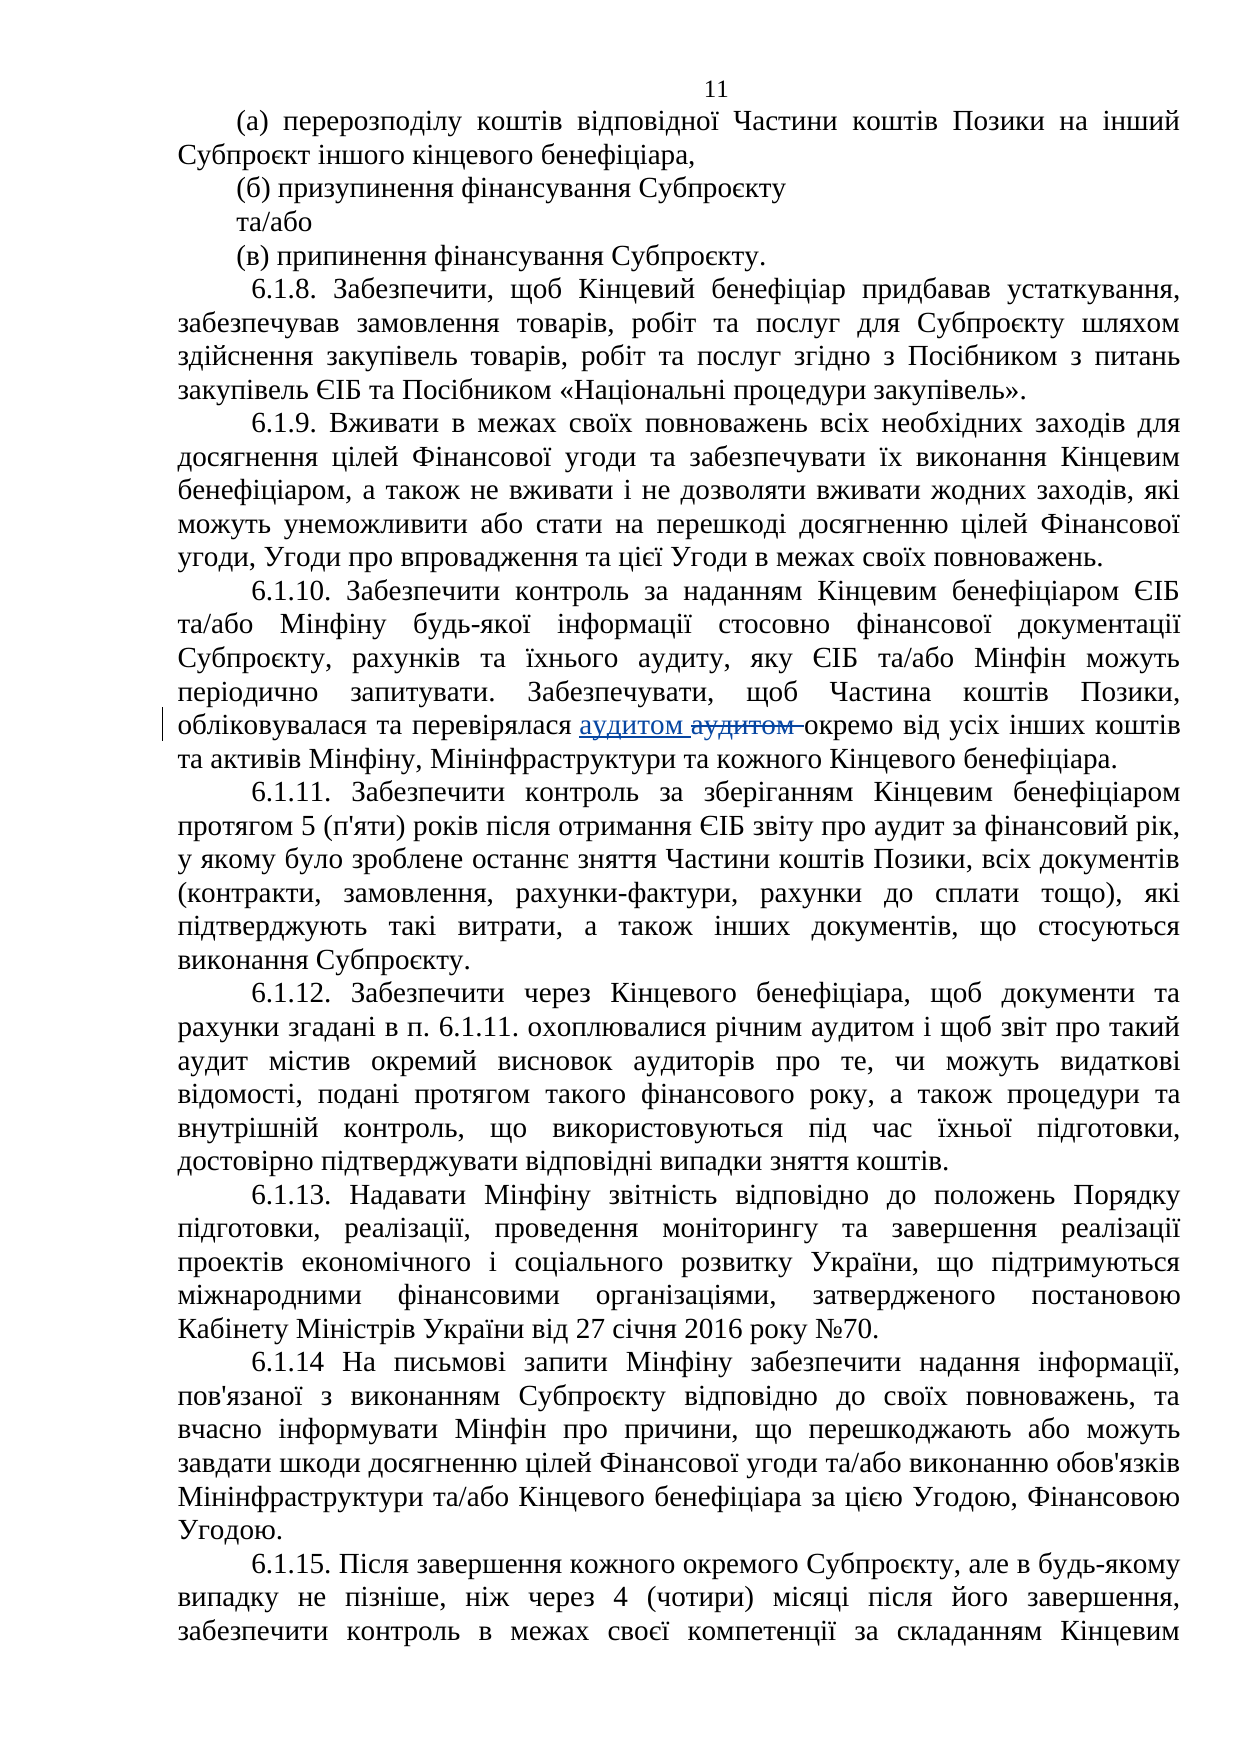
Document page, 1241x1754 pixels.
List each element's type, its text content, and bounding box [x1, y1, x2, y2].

text 6.1.9. Вживати в межах своїх повноважень всіх необхідних заходів для досягнення цілей Фінансової угоди та забезпечувати їх виконання Кінцевим бенефіціаром, а також не вживати і не дозволяти вживати жодних заходів, які можуть унеможливити або стати на перешкоді досягненню цілей Фінансової угоди, Угоди про впровадження та цієї Угоди в межах своїх повноважень. [177, 405, 1181, 573]
text (a) перерозподілу коштів відповідної Частини коштів Позики на інший Субпроєкт іншого кінцевого бенефіціара, [177, 103, 1181, 171]
text (в) припинення фінансування Субпроєкту. [177, 238, 1181, 271]
text 6.1.11. Забезпечити контроль за зберіганням Кінцевим бенефіціаром протягом 5 (п'яти) років після отримання ЄІБ звіту про аудит за фінансовий рік, у якому було зроблене останнє зняття Частини коштів Позики, всіх документів (контракти, замовлення, рахунки-фактури, рахунки до сплати тощо), які підтверджують такі витрати, а також інших документів, що стосуються виконання Субпроєкту. [177, 774, 1181, 976]
text та/або [177, 204, 1181, 238]
text 6.1.8. Забезпечити, щоб Кінцевий бенефіціар придбавав устаткування, забезпечував замовлення товарів, робіт та послуг для Субпроєкту шляхом здійснення закупівель товарів, робіт та послуг згідно з Посібником з питань закупівель ЄІБ та Посібником «Національні процедури закупівель». [177, 271, 1181, 405]
text 6.1.13. Надавати Мінфіну звітність відповідно до положень Порядку підготовки, реалізації, проведення моніторингу та завершення реалізації проектів економічного і соціального розвитку України, що підтримуються міжнародними фінансовими організаціями, затвердженого постановою Кабінету Міністрів України від 27 січня 2016 року №70. [177, 1177, 1181, 1344]
text 6.1.10. Забезпечити контроль за наданням Кінцевим бенефіціаром ЄІБ та/або Мінфіну будь-якої інформації стосовно фінансової документації Субпроєкту, рахунків та їхнього аудиту, яку ЄІБ та/або Мінфін можуть періодично запитувати. Забезпечувати, щоб Частина коштів Позики, обліковувалася та перевірялася окремо від усіх інших коштів та активів Мінфіну, Мінінфраструктури та кожного Кінцевого бенефіціара. [177, 573, 1181, 774]
text (б) призупинення фінансування Субпроєкту [177, 171, 1181, 204]
text 6.1.12. Забезпечити через Кінцевого бенефіціара, щоб документи та рахунки згадані в п. 6.1.11. охоплювалися річним аудитом і щоб звіт про такий аудит містив окремий висновок аудиторів про те, чи можуть видаткові відомості, подані протягом такого фінансового року, а також процедури та внутрішній контроль, що використовуються під час їхньої підготовки, достовірно підтверджувати відповідні випадки зняття коштів. [177, 976, 1181, 1177]
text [177, 1546, 1181, 1646]
text 6.1.14 На письмові запити Мінфіну забезпечити надання інформації, пов'язаної з виконанням Субпроєкту відповідно до своїх повноважень, та вчасно інформувати Мінфін про причини, що перешкоджають або можуть завдати шкоди досягненню цілей Фінансової угоди та/або виконанню обов'язків Мінінфраструктури та/або Кінцевого бенефіціара за цією Угодою, Фінансовою Угодою. [177, 1344, 1181, 1546]
